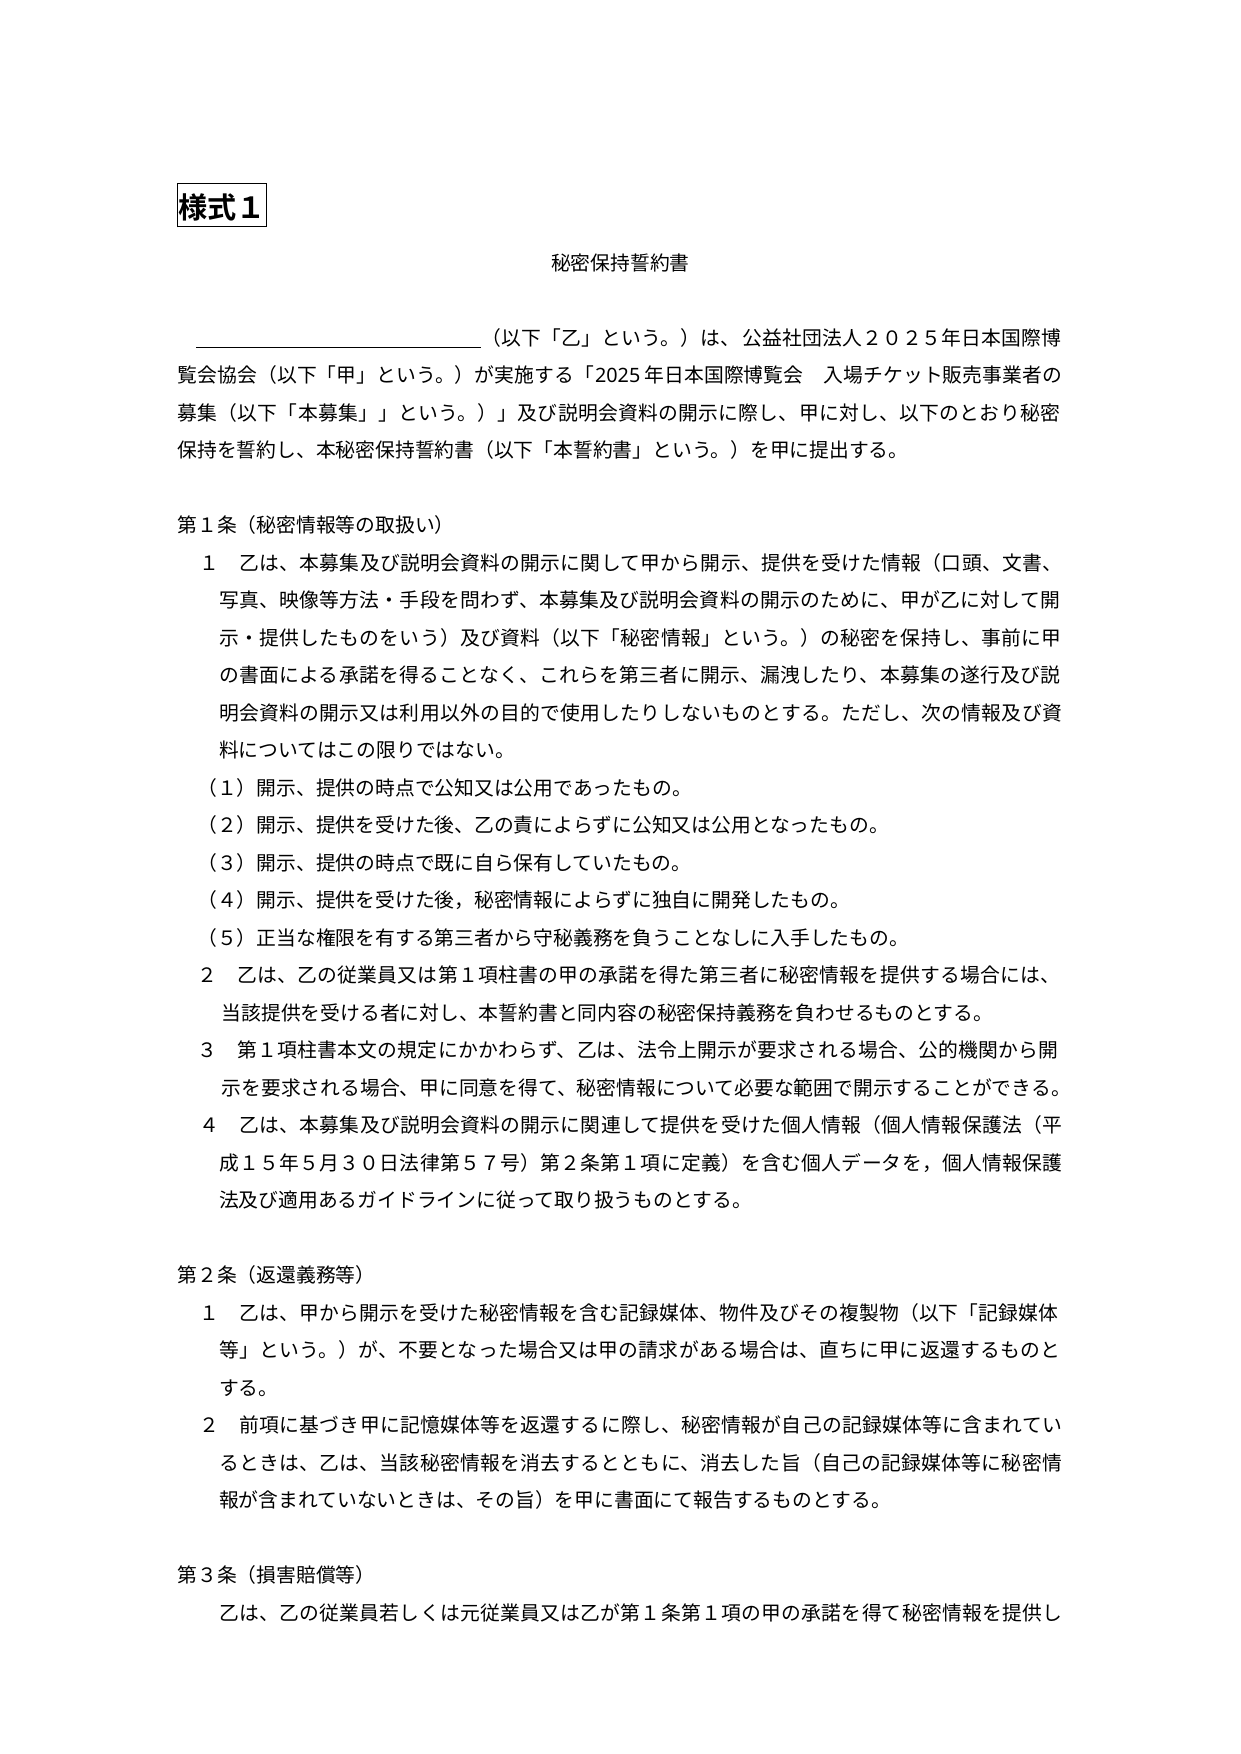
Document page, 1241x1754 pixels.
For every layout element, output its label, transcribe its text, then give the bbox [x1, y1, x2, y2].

text （１）開示、提供の時点で公知又は公用であったもの。 [177, 768, 1063, 805]
text 秘密保持誓約書 [177, 243, 1063, 280]
text （以下「乙」という。）は、公益社団法人２０２５年日本国際博覧会協会（以下「甲」という。）が実施する「2025年日本国際博覧会 入場チケット販売事業者の募集（以下「本募集」」という。）」及び説明会資料の開示に際し、甲に対し、以下のとおり秘密保持を誓約し、本秘密保持誓約書（以下「本誓約書」という。）を甲に提出する。 [177, 318, 1063, 468]
text （５）正当な権限を有する第三者から守秘義務を負うことなしに入手したもの。 [177, 918, 1063, 955]
text 第２条（返還義務等） [177, 1255, 1063, 1293]
text 第３条（損害賠償等） [177, 1555, 1063, 1593]
text 様式１ [177, 168, 1063, 243]
text 第１条（秘密情報等の取扱い） [177, 505, 1063, 543]
text １ 乙は、本募集及び説明会資料の開示に関して甲から開示、提供を受けた情報（口頭、文書、写真、映像等方法・手段を問わず、本募集及び説明会資料の開示のために、甲が乙に対して開示・提供したものをいう）及び資料（以下「秘密情報」という。）の秘密を保持し、事前に甲の書面による承諾を得ることなく、これらを第三者に開示、漏洩したり、本募集の遂行及び説明会資料の開示又は利用以外の目的で使用したりしないものとする。ただし、次の情報及び資料についてはこの限りではない。 [199, 543, 1063, 768]
text ４ 乙は、本募集及び説明会資料の開示に関連して提供を受けた個人情報（個人情報保護法（平成１５年５月３０日法律第５７号）第２条第１項に定義）を含む個人データを，個人情報保護法及び適用あるガイドラインに従って取り扱うものとする。 [199, 1105, 1063, 1218]
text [199, 1593, 1063, 1630]
text ２ 前項に基づき甲に記憶媒体等を返還するに際し、秘密情報が自己の記録媒体等に含まれているときは、乙は、当該秘密情報を消去するとともに、消去した旨（自己の記録媒体等に秘密情報が含まれていないときは、その旨）を甲に書面にて報告するものとする。 [199, 1405, 1063, 1518]
text １ 乙は、甲から開示を受けた秘密情報を含む記録媒体、物件及びその複製物（以下「記録媒体等」という。）が、不要となった場合又は甲の請求がある場合は、直ちに甲に返還するものとする。 [199, 1293, 1063, 1405]
text （２）開示、提供を受けた後、乙の責によらずに公知又は公用となったもの。 [177, 805, 1063, 843]
text （４）開示、提供を受けた後，秘密情報によらずに独自に開発したもの。 [177, 880, 1063, 918]
text ３ 第１項柱書本文の規定にかかわらず、乙は、法令上開示が要求される場合、公的機関から開示を要求される場合、甲に同意を得て、秘密情報について必要な範囲で開示することができる。 [197, 1030, 1063, 1105]
text （３）開示、提供の時点で既に自ら保有していたもの。 [177, 843, 1063, 880]
text ２ 乙は、乙の従業員又は第１項柱書の甲の承諾を得た第三者に秘密情報を提供する場合には、当該提供を受ける者に対し、本誓約書と同内容の秘密保持義務を負わせるものとする。 [197, 955, 1063, 1030]
